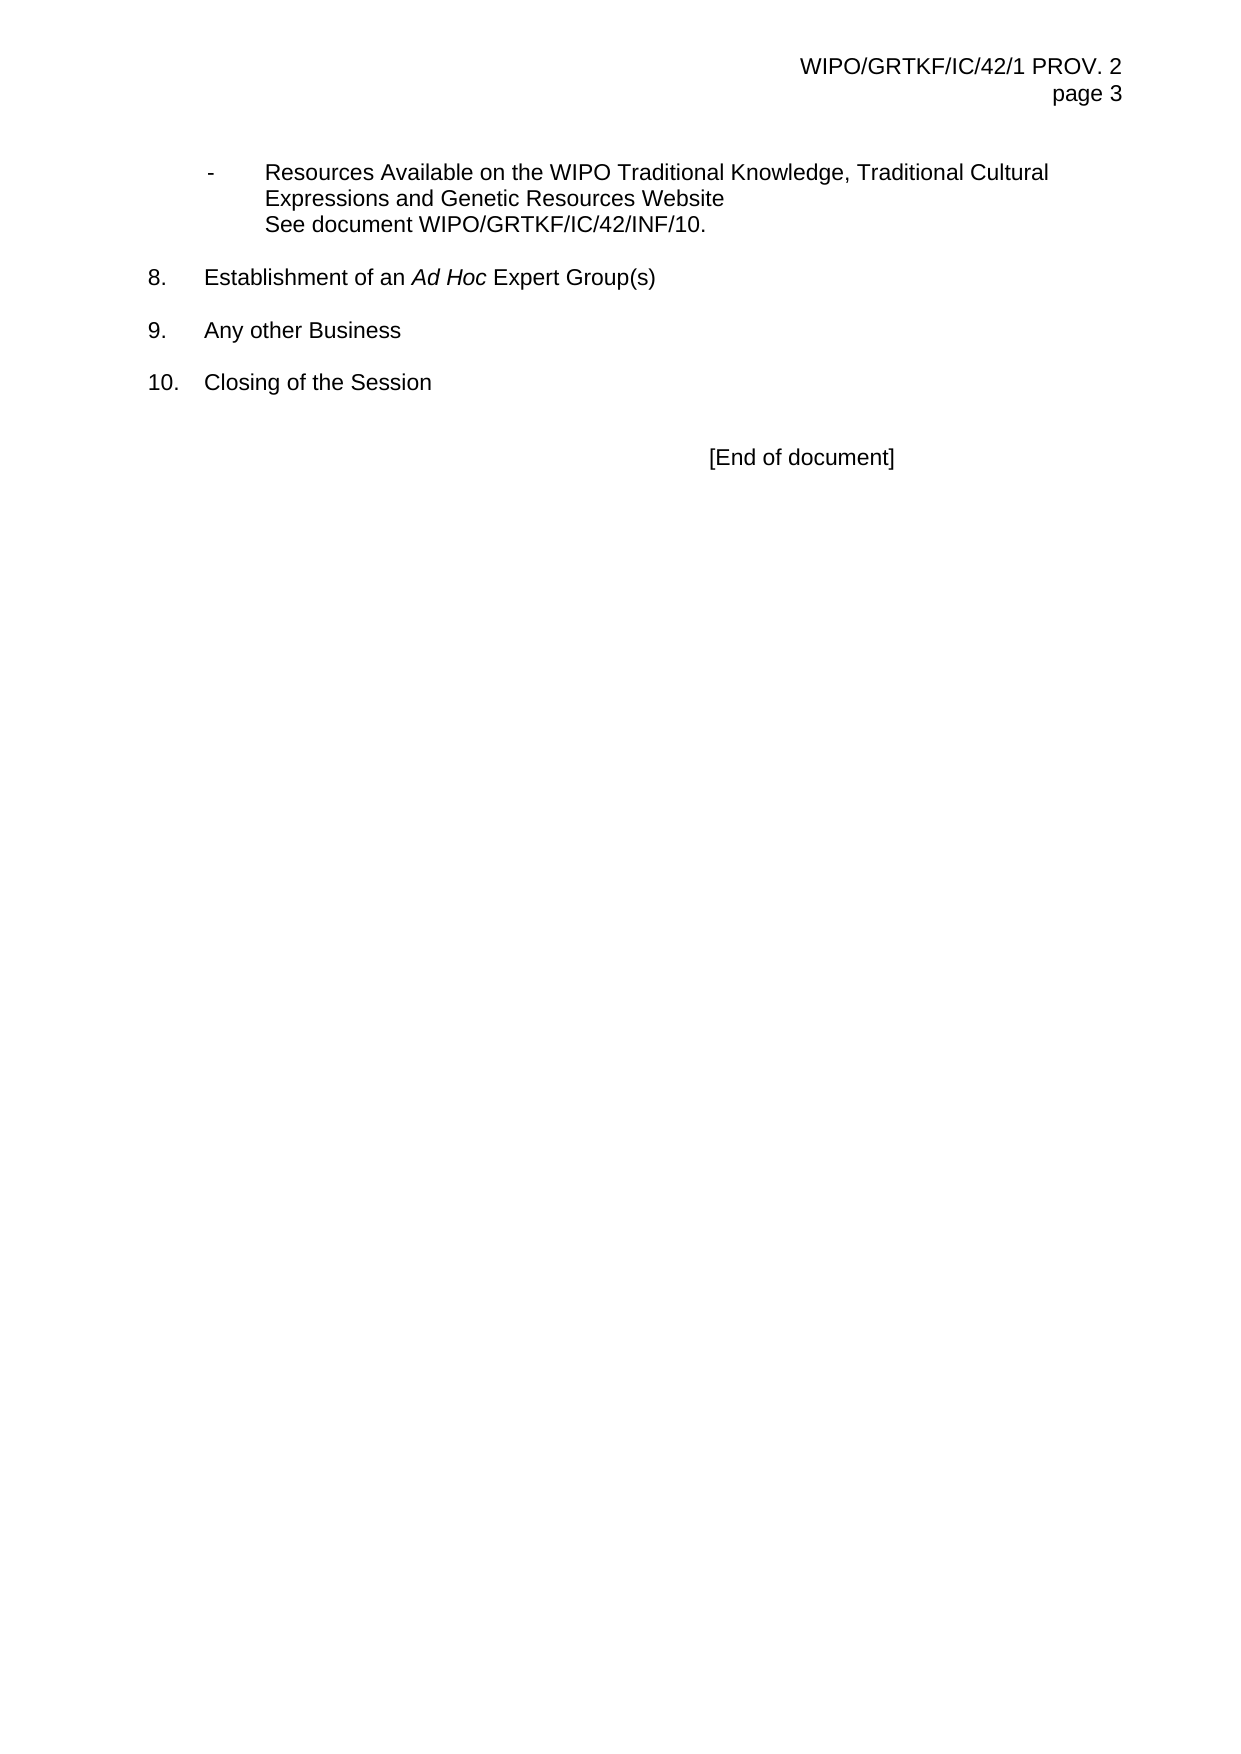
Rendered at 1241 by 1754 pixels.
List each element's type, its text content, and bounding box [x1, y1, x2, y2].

list Any other Business [148, 317, 1122, 343]
list Resources Available on the WIPO Traditional Knowledge, Traditional Cultural Expressions and Genetic Resources Website [207, 158, 1122, 211]
list Closing of the Session [148, 369, 1122, 396]
text [End of document] [709, 444, 1122, 471]
list Establishment of an Ad Hoc Expert Group(s) [148, 264, 1122, 290]
text See document WIPO/GRTKF/IC/42/INF/10. [264, 211, 1122, 238]
